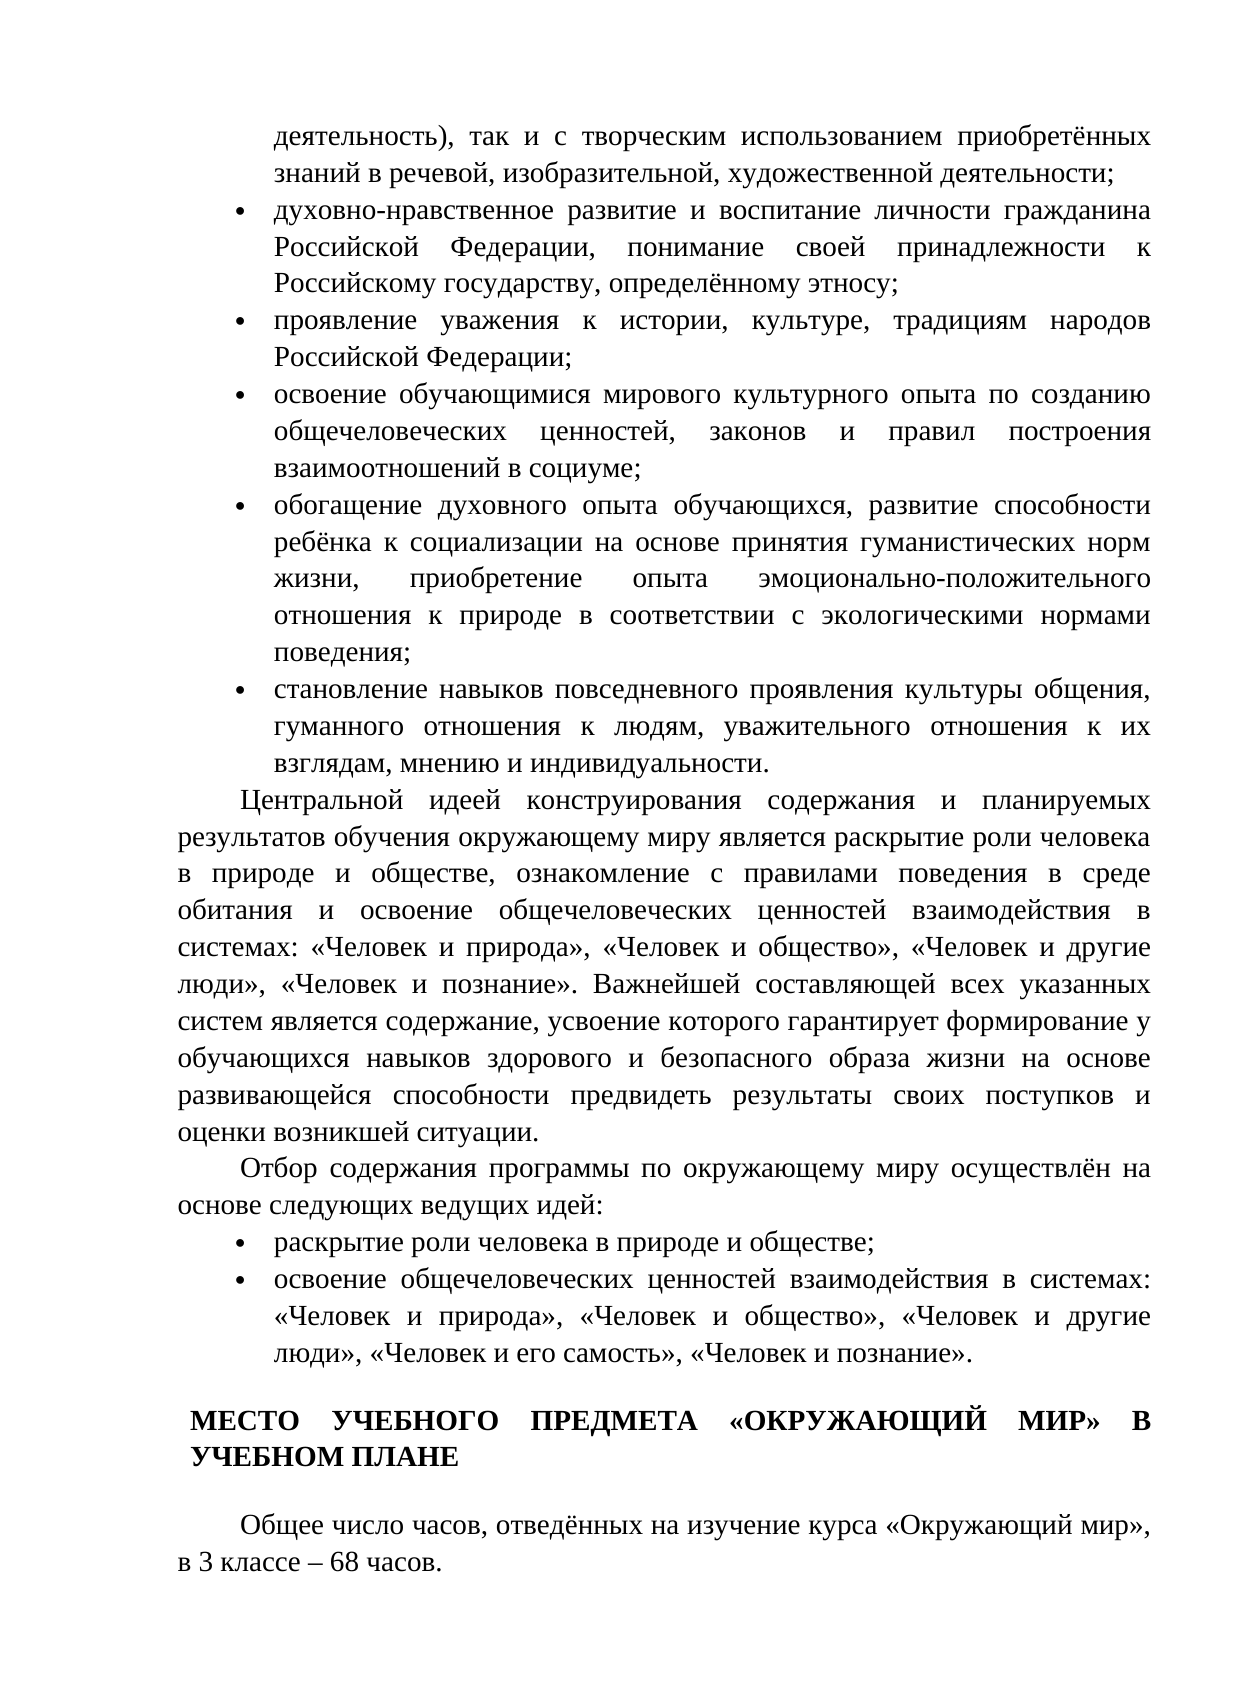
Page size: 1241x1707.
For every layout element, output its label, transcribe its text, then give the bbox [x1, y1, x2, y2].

list раскрытие роли человека в природе и обществе; [236, 1224, 1152, 1258]
text Центральной идеей конструирования содержания и планируемых результатов обучения окружающему миру является раскрытие роли человека в природе и обществе, ознакомление с правилами поведения в среде обитания и освоение общечеловеческих ценностей взаимодействия в системах: «Человек и природа», «Человек и общество», «Человек и другие люди», «Человек и познание». Важнейшей составляющей всех указанных систем является содержание, усвоение которого гарантирует формирование у обучающихся навыков здорового и безопасного образа жизни на основе развивающейся способности предвидеть результаты своих поступков и оценки возникшей ситуации. [177, 782, 1152, 1147]
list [236, 118, 1152, 188]
list освоение обучающимися мирового культурного опыта по созданию общечеловеческих ценностей, законов и правил построения взаимоотношений в социуме; [236, 376, 1152, 483]
text Общее число часов, отведённых на изучение курса «Окружающий мир», в 3 классе – 68 часов. [177, 1507, 1152, 1577]
list проявление уважения к истории, культуре, традициям народов Российской Федерации; [236, 302, 1152, 373]
text МЕСТО УЧЕБНОГО ПРЕДМЕТА «ОКРУЖАЮЩИЙ МИР» В УЧЕБНОМ ПЛАНЕ [190, 1403, 1152, 1473]
text Отбор содержания программы по окружающему миру осуществлён на основе следующих ведущих идей: [177, 1151, 1152, 1221]
list становление навыков повседневного проявления культуры общения, гуманного отношения к людям, уважительного отношения к их взглядам, мнению и индивидуальности. [236, 671, 1152, 778]
list духовно-нравственное развитие и воспитание личности гражданина Российской Федерации, понимание своей принадлежности к Российскому государству, определённому этносу; [236, 192, 1152, 299]
list освоение общечеловеческих ценностей взаимодействия в системах: «Человек и природа», «Человек и общество», «Человек и другие люди», «Человек и его самость», «Человек и познание». [236, 1261, 1152, 1368]
list обогащение духовного опыта обучающихся, развитие способности ребёнка к социализации на основе принятия гуманистических норм жизни, приобретение опыта эмоционально-положительного отношения к природе в соответствии с экологическими нормами поведения; [236, 487, 1152, 668]
